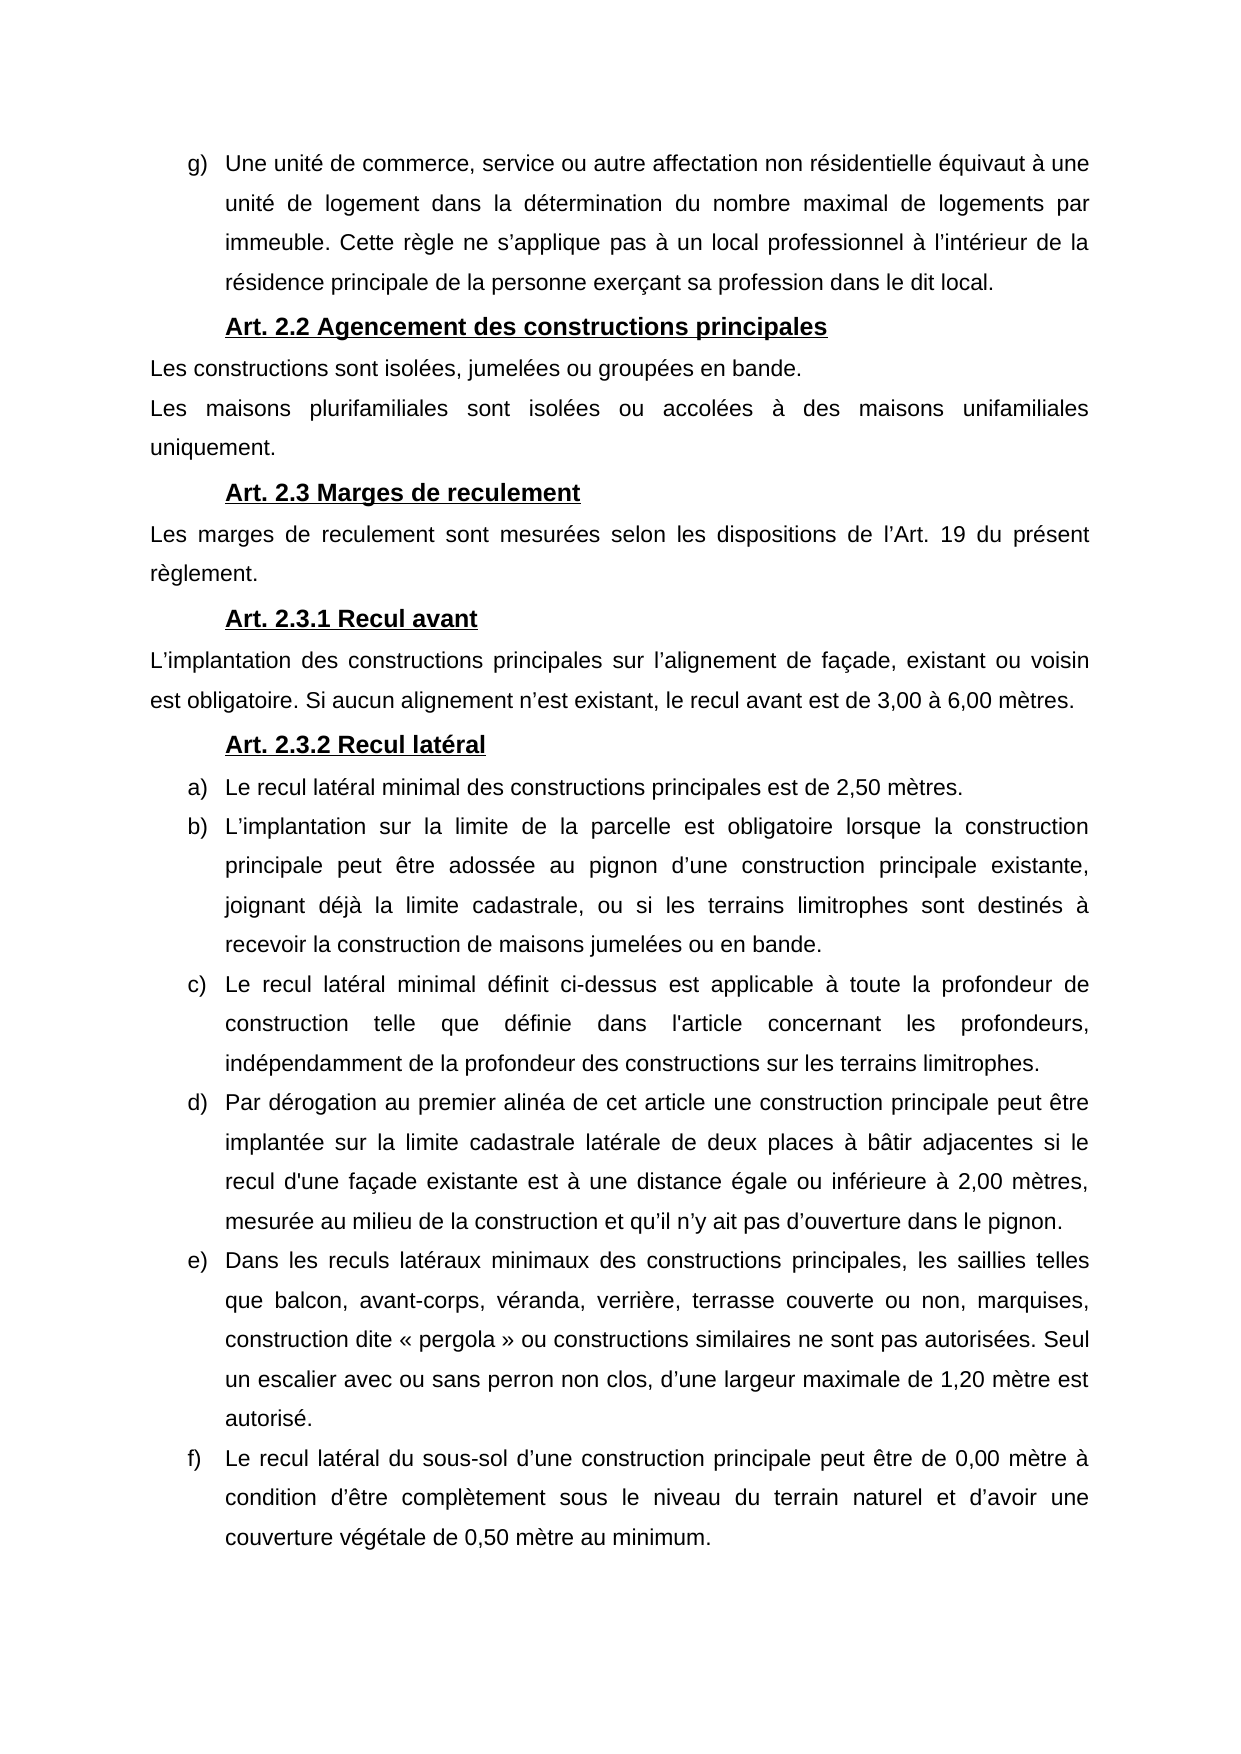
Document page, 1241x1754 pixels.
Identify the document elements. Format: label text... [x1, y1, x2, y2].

text Les constructions sont isolées, jumelées ou groupées en bande. [150, 355, 1090, 382]
list L’implantation sur la limite de la parcelle est obligatoire lorsque la construction principale peut être adossée au pignon d’une construction principale existante, joignant déjà la limite cadastrale, ou si les terrains limitrophes sont destinés à recevoir la construction de maisons jumelées ou en bande. [187, 813, 1090, 958]
list Une unité de commerce, service ou autre affectation non résidentielle équivaut à une unité de logement dans la détermination du nombre maximal de logements par immeuble. Cette règle ne s’applique pas à un local professionnel à l’intérieur de la résidence principale de la personne exerçant sa profession dans le dit local. [187, 150, 1090, 295]
list Le recul latéral minimal des constructions principales est de 2,50 mètres. [187, 773, 1090, 800]
subtitle Art. 2.3 Marges de reculement [225, 478, 1090, 507]
text Les marges de reculement sont mesurées selon les dispositions de l’Art. 19 du présent règlement. [150, 521, 1090, 587]
list Le recul latéral du sous-sol d’une construction principale peut être de 0,00 mètre à condition d’être complètement sous le niveau du terrain naturel et d’avoir une couverture végétale de 0,50 mètre au minimum. [187, 1444, 1090, 1550]
subtitle Art. 2.2 Agencement des constructions principales [225, 312, 1090, 341]
list Par dérogation au premier alinéa de cet article une construction principale peut être implantée sur la limite cadastrale latérale de deux places à bâtir adjacentes si le recul d'une façade existante est à une distance égale ou inférieure à 2,00 mètres, mesurée au milieu de la construction et qu’il n’y ait pas d’ouverture dans le pignon. [187, 1089, 1090, 1234]
text Les maisons plurifamiliales sont isolées ou accolées à des maisons unifamiliales uniquement. [150, 395, 1090, 461]
list Dans les reculs latéraux minimaux des constructions principales, les saillies telles que balcon, avant-corps, véranda, verrière, terrasse couverte ou non, marquises, construction dite « pergola » ou constructions similaires ne sont pas autorisées. Seul un escalier avec ou sans perron non clos, d’une largeur maximale de 1,20 mètre est autorisé. [187, 1247, 1090, 1431]
text L’implantation des constructions principales sur l’alignement de façade, existant ou voisin est obligatoire. Si aucun alignement n’est existant, le recul avant est de 3,00 à 6,00 mètres. [150, 647, 1090, 713]
list Le recul latéral minimal définit ci-dessus est applicable à toute la profondeur de construction telle que définie dans l'article concernant les profondeurs, indépendamment de la profondeur des constructions sur les terrains limitrophes. [187, 971, 1090, 1076]
subtitle Art. 2.3.2 Recul latéral [225, 730, 1090, 759]
subtitle Art. 2.3.1 Recul avant [225, 604, 1090, 633]
